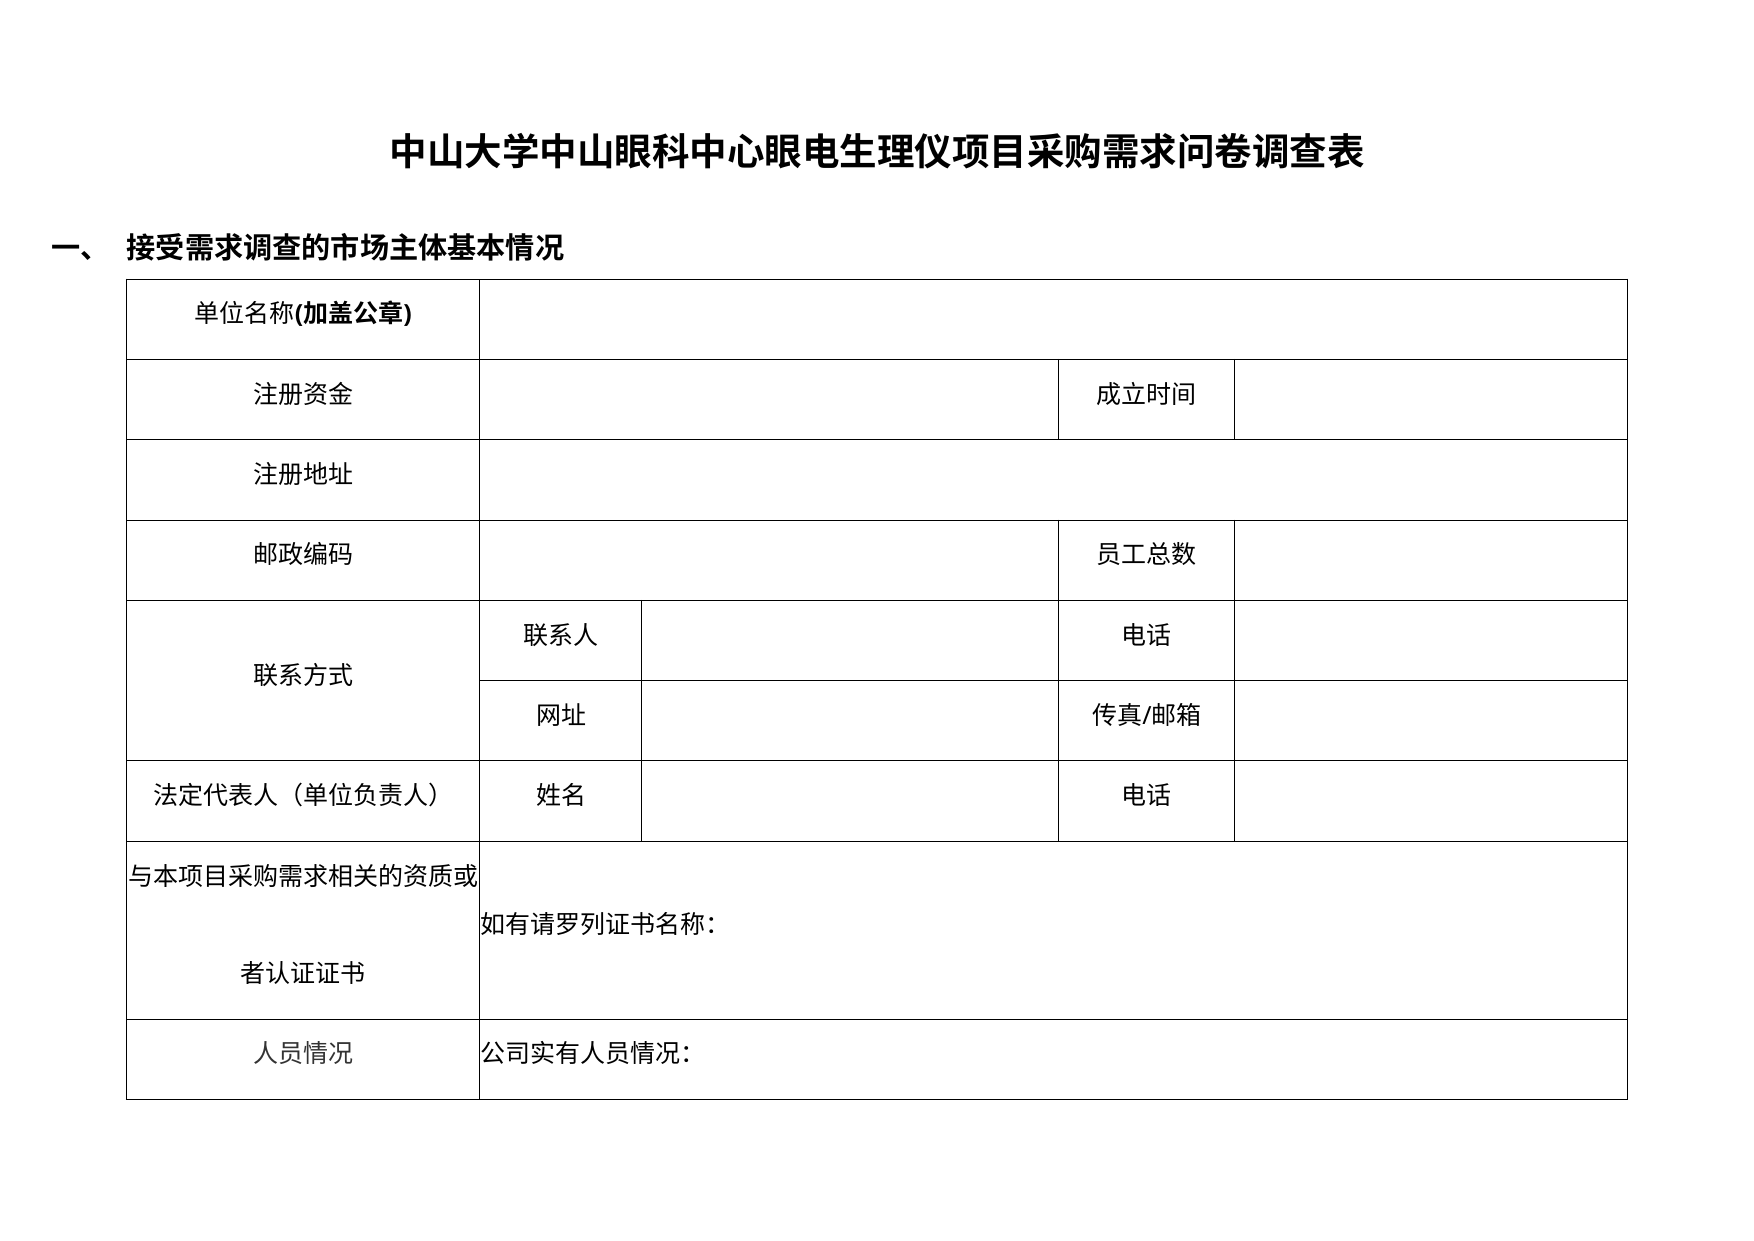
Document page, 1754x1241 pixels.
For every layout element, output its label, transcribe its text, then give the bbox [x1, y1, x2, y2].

table_cell 注册地址 [127, 440, 479, 519]
table_header 单位名称(加盖公章) [127, 280, 479, 359]
table_cell 网址 [480, 681, 641, 760]
table_cell [642, 601, 1058, 680]
table_cell 注册资金 [127, 360, 479, 439]
table_cell 电话 [1059, 601, 1234, 680]
table_cell [1235, 681, 1627, 760]
table_cell 与本项目采购需求相关的资质或者认证证书 [127, 842, 479, 1018]
table_cell 联系人 [480, 601, 641, 680]
table_cell [642, 761, 1058, 841]
table_cell 传真/邮箱 [1059, 681, 1234, 760]
table_cell 电话 [1059, 761, 1234, 841]
table_cell 如有请罗列证书名称： [480, 842, 1627, 1018]
text 中山大学中山眼科中心眼电生理仪项目采购需求问卷调查表 [126, 116, 1628, 181]
table_header [480, 280, 1627, 359]
table_cell 姓名 [480, 761, 641, 841]
table_cell 成立时间 [1059, 360, 1234, 439]
table_cell 人员情况 [127, 1020, 479, 1099]
table_cell [1235, 601, 1627, 680]
table_cell 员工总数 [1059, 521, 1234, 600]
table_cell [1235, 360, 1627, 439]
table_cell [480, 440, 1627, 519]
table_cell 公司实有人员情况： [480, 1020, 1627, 1099]
table_cell [480, 521, 1058, 600]
table_cell [1235, 761, 1627, 841]
table_cell [480, 360, 1058, 439]
table_cell 联系方式 [127, 601, 479, 760]
list 接受需求调查的市场主体基本情况 [51, 213, 1628, 278]
table_cell [642, 681, 1058, 760]
table_cell 法定代表人（单位负责人） [127, 761, 479, 841]
table_cell 邮政编码 [127, 521, 479, 600]
table_cell [1235, 521, 1627, 600]
